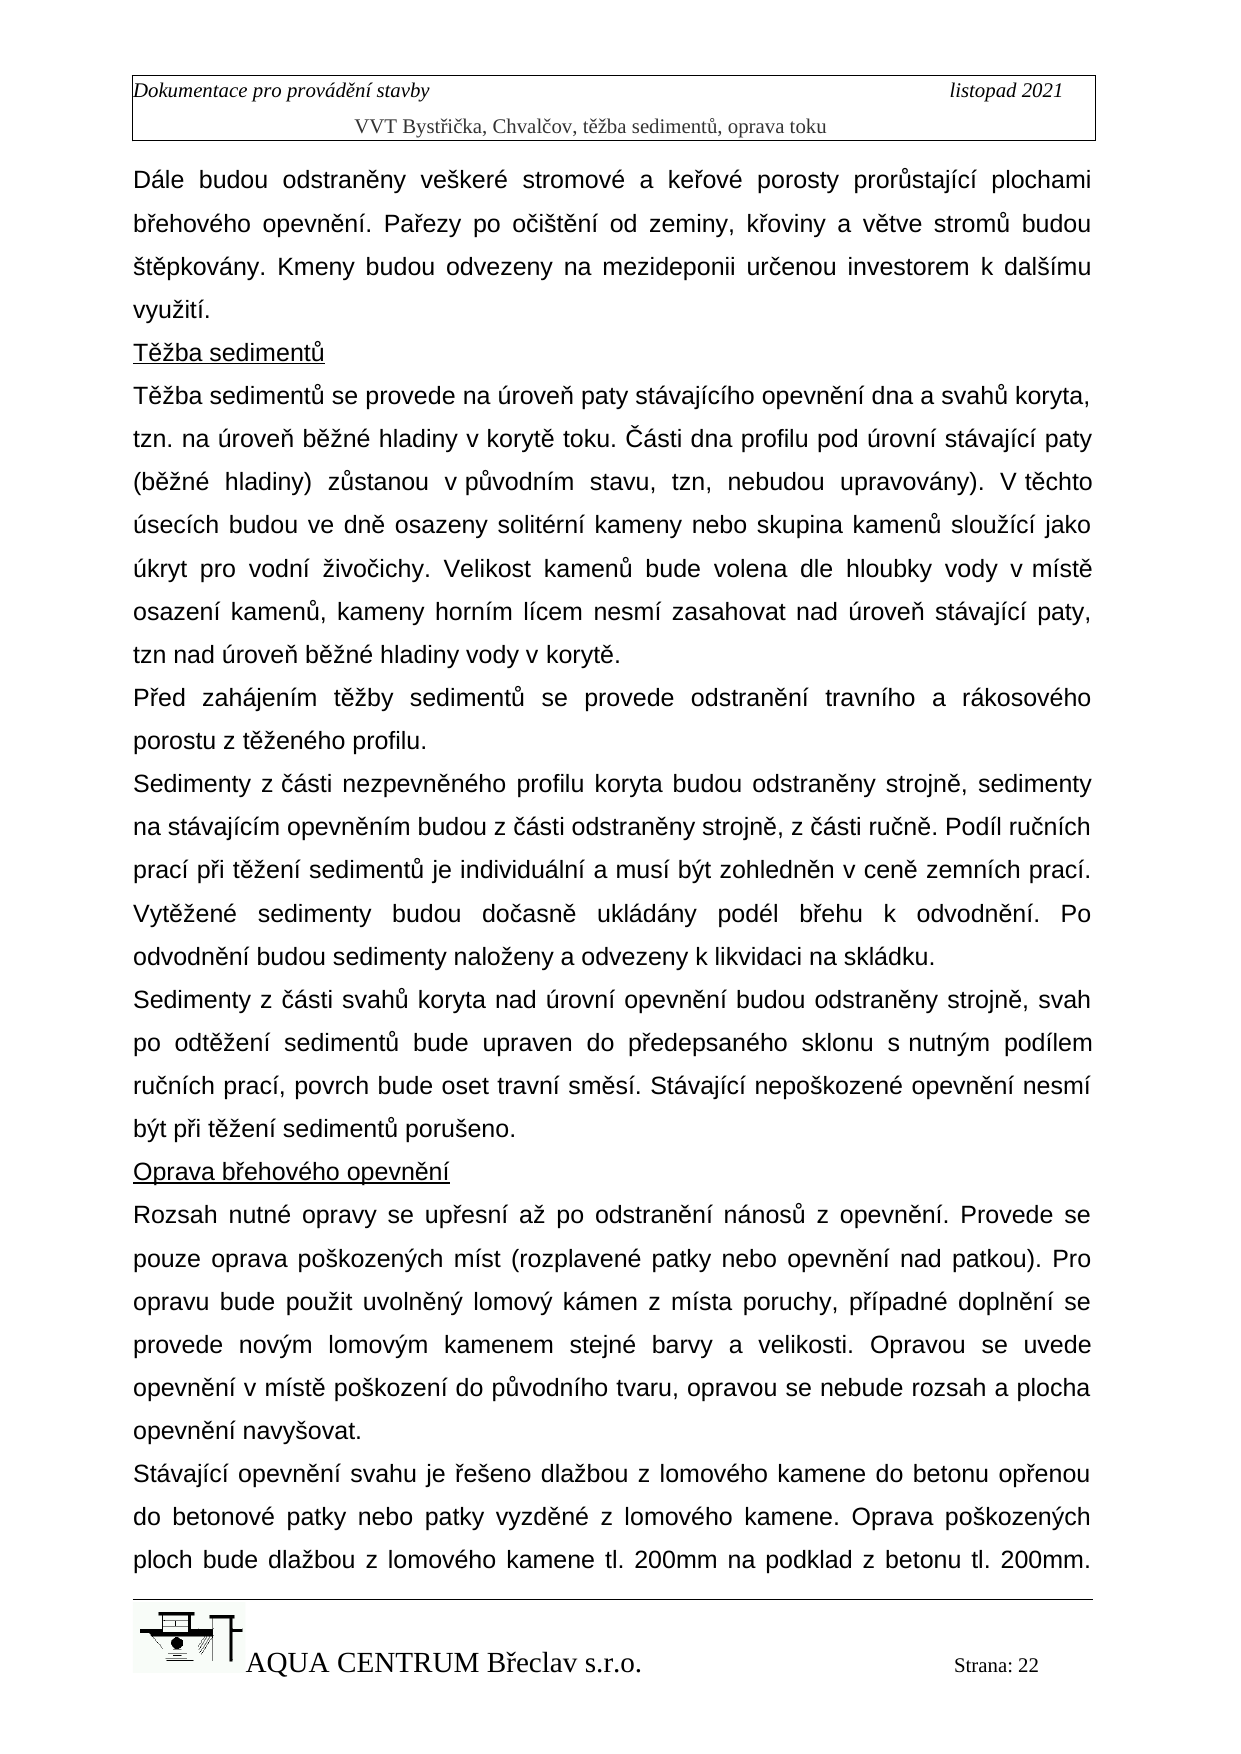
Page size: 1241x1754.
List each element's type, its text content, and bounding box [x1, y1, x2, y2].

text Sedimenty z části svahů koryta nad úrovní opevnění budou odstraněny strojně, svah po odtěžení sedimentů bude upraven do předepsaného sklonu s nutným podílem ručních prací, povrch bude oset travní směsí. Stávající nepoškozené opevnění nesmí být při těžení sedimentů porušeno. [133, 985, 1093, 1143]
text Rozsah nutné opravy se upřesní až po odstranění nánosů z opevnění. Provede se pouze oprava poškozených míst (rozplavené patky nebo opevnění nad patkou). Pro opravu bude použit uvolněný lomový kámen z místa poruchy, případné doplnění se provede novým lomovým kamenem stejné barvy a velikosti. Opravou se uvede opevnění v místě poškození do původního tvaru, opravou se nebude rozsah a plocha opevnění navyšovat. [133, 1200, 1093, 1445]
text Před zahájením těžby sedimentů se provede odstranění travního a rákosového porostu z těženého profilu. [133, 683, 1093, 755]
text Těžba sedimentů [133, 338, 1093, 367]
picture [132, 1602, 246, 1673]
text Těžba sedimentů se provede na úroveň paty stávajícího opevnění dna a svahů koryta, tzn. na úroveň běžné hladiny v korytě toku. Části dna profilu pod úrovní stávající paty (běžné hladiny) zůstanou v původním stavu, tzn, nebudou upravovány). V těchto úsecích budou ve dně osazeny solitérní kameny nebo skupina kamenů sloužící jako úkryt pro vodní živočichy. Velikost kamenů bude volena dle hloubky vody v místě osazení kamenů, kameny horním lícem nesmí zasahovat nad úroveň stávající paty, tzn nad úroveň běžné hladiny vody v korytě. [133, 381, 1093, 668]
text Sedimenty z části nezpevněného profilu koryta budou odstraněny strojně, sedimenty na stávajícím opevněním budou z části odstraněny strojně, z části ručně. Podíl ručních prací při těžení sedimentů je individuální a musí být zohledněn v ceně zemních prací. Vytěžené sedimenty budou dočasně ukládány podél břehu k odvodnění. Po odvodnění budou sedimenty naloženy a odvezeny k likvidaci na skládku. [133, 769, 1093, 970]
text Oprava břehového opevnění [133, 1157, 1093, 1186]
